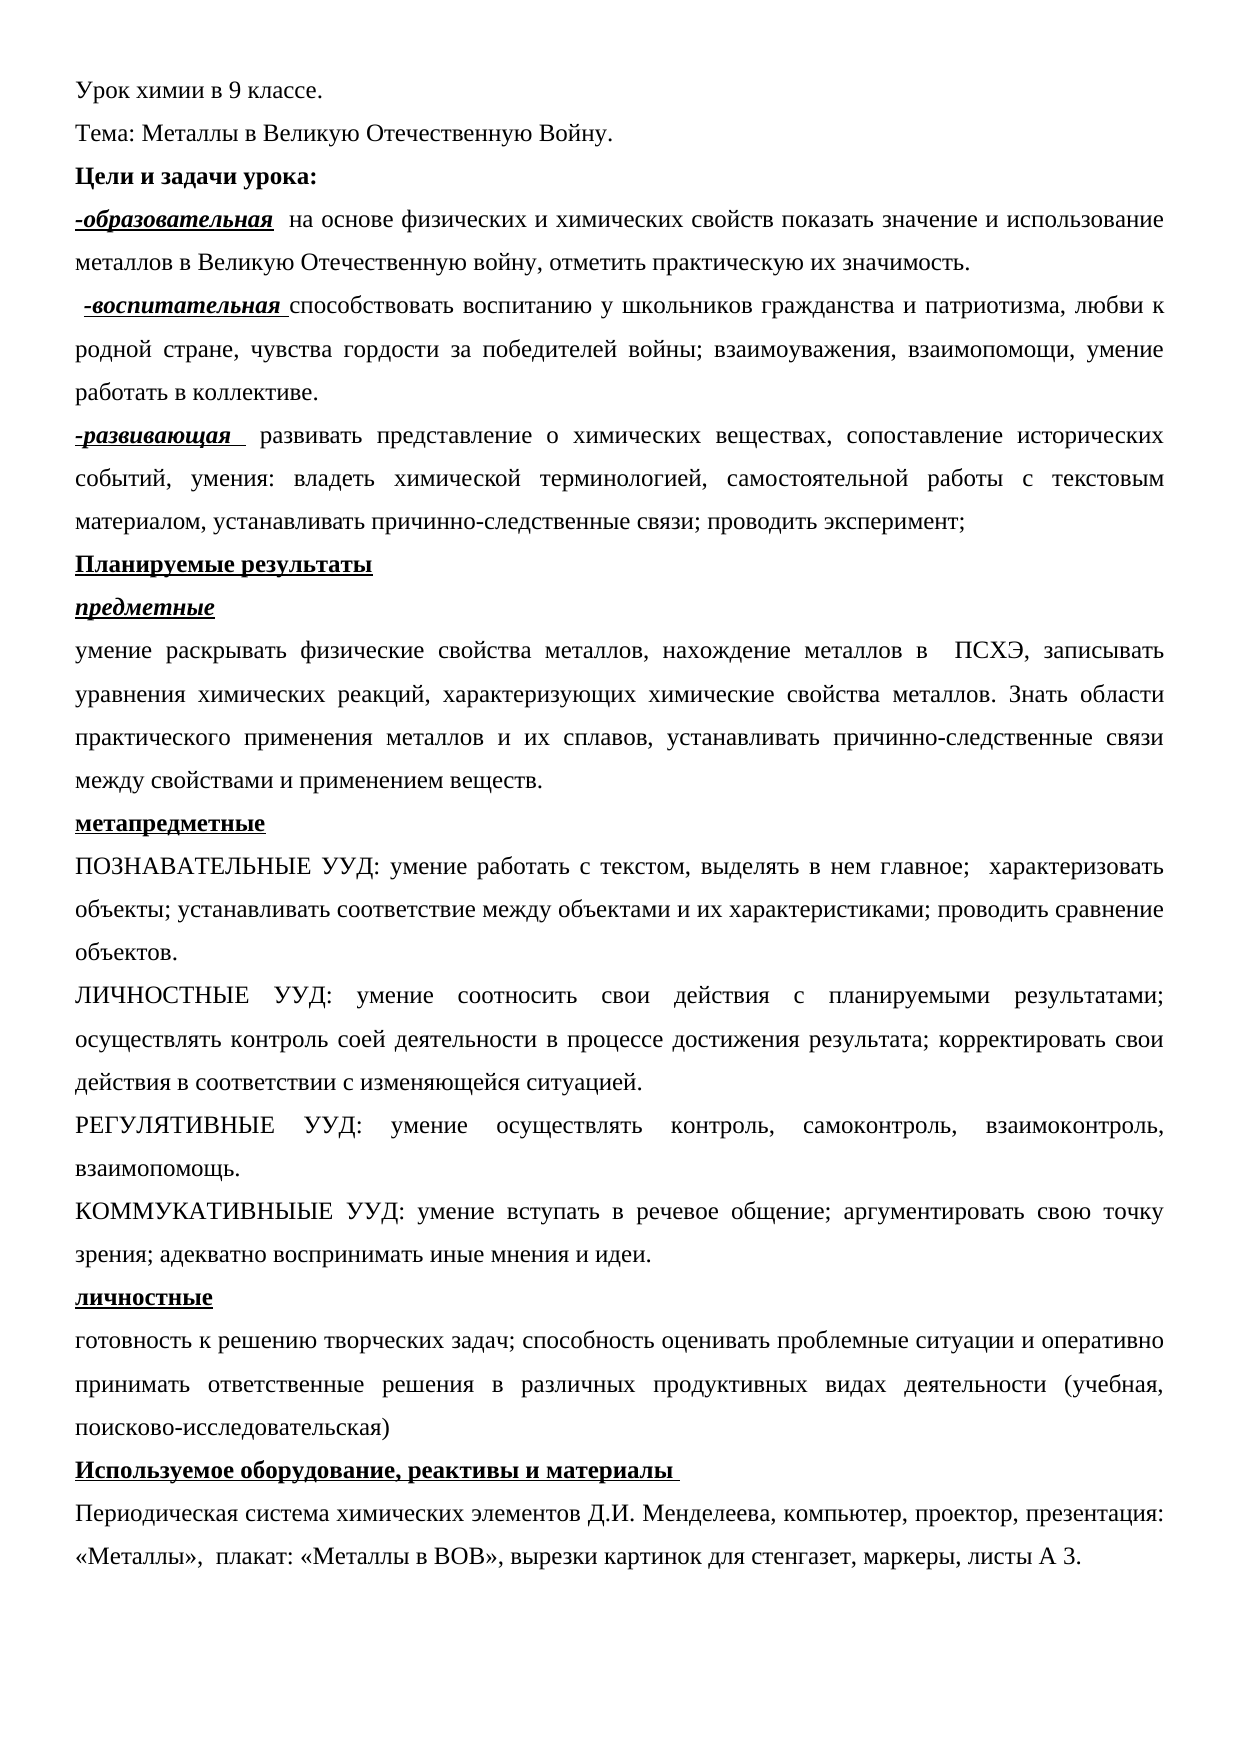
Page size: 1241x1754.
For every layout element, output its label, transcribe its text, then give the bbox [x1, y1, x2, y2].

text метапредметные [75, 808, 1165, 837]
text Цели и задачи урока: [75, 161, 1165, 190]
text РЕГУЛЯТИВНЫЕ УУД: умение осуществлять контроль, самоконтроль, взаимоконтроль, взаимопомощь. [75, 1110, 1165, 1182]
text умение раскрывать физические свойства металлов, нахождение металлов в ПСХЭ, записывать уравнения химических реакций, характеризующих химические свойства металлов. Знать области практического применения металлов и их сплавов, устанавливать причинно-следственные связи между свойствами и применением веществ. [75, 636, 1165, 794]
text ПОЗНАВАТЕЛЬНЫЕ УУД: умение работать с текстом, выделять в нем главное; характеризовать объекты; устанавливать соответствие между объектами и их характеристиками; проводить сравнение объектов. [75, 851, 1165, 966]
text Тема: Металлы в Великую Отечественную Войну. [75, 118, 1165, 147]
text предметные [75, 592, 1165, 621]
text Используемое оборудование, реактивы и материалы [75, 1455, 1165, 1484]
text Урок химии в 9 классе. [75, 75, 1165, 104]
text -образовательная на основе физических и химических свойств показать значение и использование металлов в Великую Отечественную войну, отметить практическую их значимость. [75, 204, 1165, 276]
text Планируемые результаты [75, 549, 1165, 578]
text готовность к решению творческих задач; способность оценивать проблемные ситуации и оперативно принимать ответственные решения в различных продуктивных видах деятельности (учебная, поисково-исследовательская) [75, 1326, 1165, 1441]
text личностные [75, 1282, 1165, 1311]
text -воспитательная способствовать воспитанию у школьников гражданства и патриотизма, любви к родной стране, чувства гордости за победителей войны; взаимоуважения, взаимопомощи, умение работать в коллективе. [75, 291, 1165, 406]
text ЛИЧНОСТНЫЕ УУД: умение соотносить свои действия с планируемыми результатами; осуществлять контроль соей деятельности в процессе достижения результата; корректировать свои действия в соответствии с изменяющейся ситуацией. [75, 981, 1165, 1096]
text КОММУКАТИВНЫЫЕ УУД: умение вступать в речевое общение; аргументировать свою точку зрения; адекватно воспринимать иные мнения и идеи. [75, 1196, 1165, 1268]
text -развивающая развивать представление о химических веществах, сопоставление исторических событий, умения: владеть химической терминологией, самостоятельной работы с текстовым материалом, устанавливать причинно-следственные связи; проводить эксперимент; [75, 420, 1165, 535]
text Периодическая система химических элементов Д.И. Менделеева, компьютер, проектор, презентация: «Металлы», плакат: «Металлы в ВОВ», вырезки картинок для стенгазет, маркеры, листы А 3. [75, 1498, 1165, 1570]
